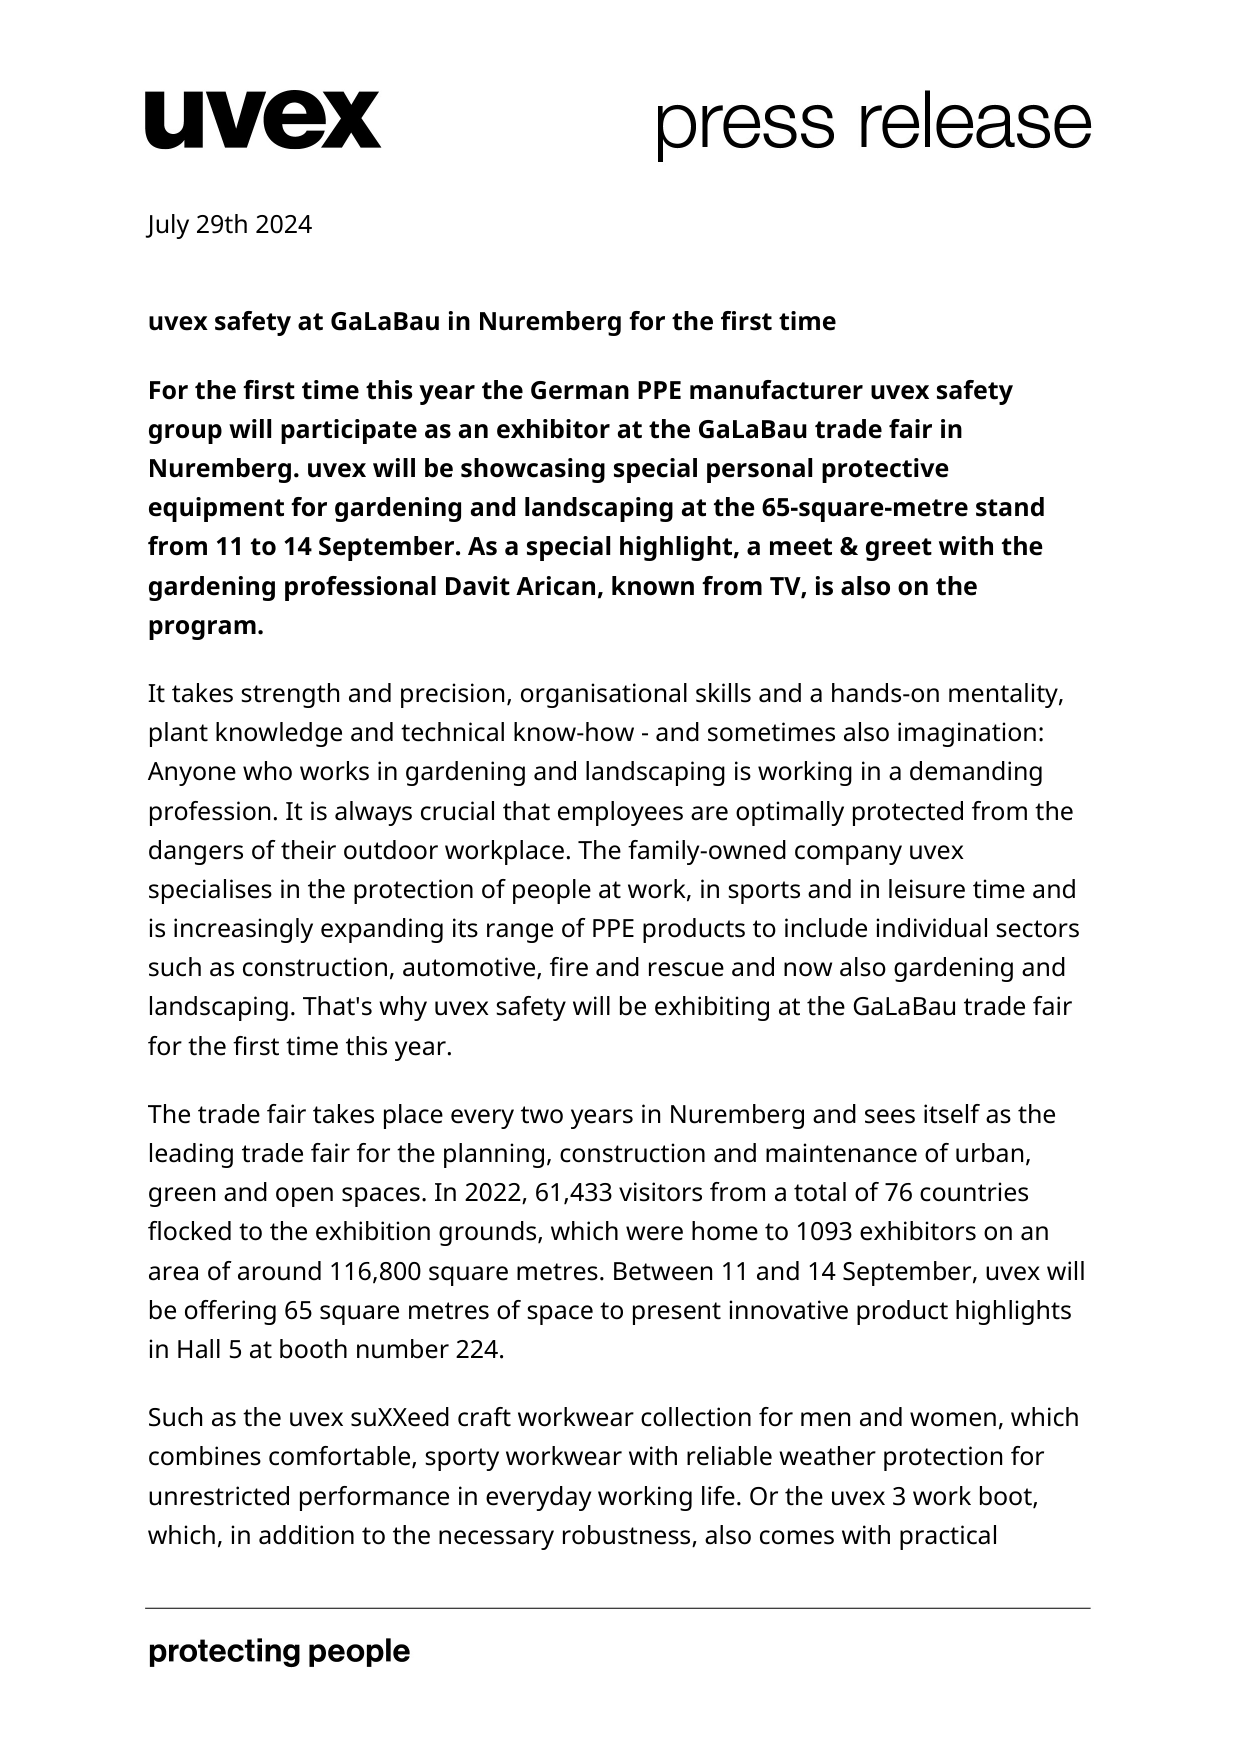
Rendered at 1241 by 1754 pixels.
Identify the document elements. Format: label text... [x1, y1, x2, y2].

text July 29th 2024 [148, 207, 1088, 241]
text For the first time this year the German PPE manufacturer uvex safety group will participate as an exhibitor at the GaLaBau trade fair in Nuremberg. uvex will be showcasing special personal protective equipment for gardening and landscaping at the 65-square-metre stand from 11 to 14 September. As a special highlight, a meet & greet with the gardening professional Davit Arican, known from TV, is also on the program. [148, 372, 1093, 641]
picture [0, 1, 1238, 1754]
text It takes strength and precision, organisational skills and a hands-on mentality, plant knowledge and technical know-how - and sometimes also imagination: Anyone who works in gardening and landscaping is working in a demanding profession. It is always crucial that employees are optimally protected from the dangers of their outdoor workplace. The family-owned company uvex specialises in the protection of people at work, in sports and in leisure time and is increasingly expanding its range of PPE products to include individual sectors such as construction, automotive, fire and rescue and now also gardening and landscaping. That's why uvex safety will be exhibiting at the GaLaBau trade fair for the first time this year. [148, 676, 1093, 1062]
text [148, 1400, 1093, 1551]
text uvex safety at GaLaBau in Nuremberg for the first time [148, 304, 1093, 338]
text The trade fair takes place every two years in Nuremberg and sees itself as the leading trade fair for the planning, construction and maintenance of urban, green and open spaces. In 2022, 61,433 visitors from a total of 76 countries flocked to the exhibition grounds, which were home to 1093 exhibitors on an area of around 116,800 square metres. Between 11 and 14 September, uvex will be offering 65 square metres of space to present innovative product highlights in Hall 5 at booth number 224. [148, 1097, 1093, 1366]
